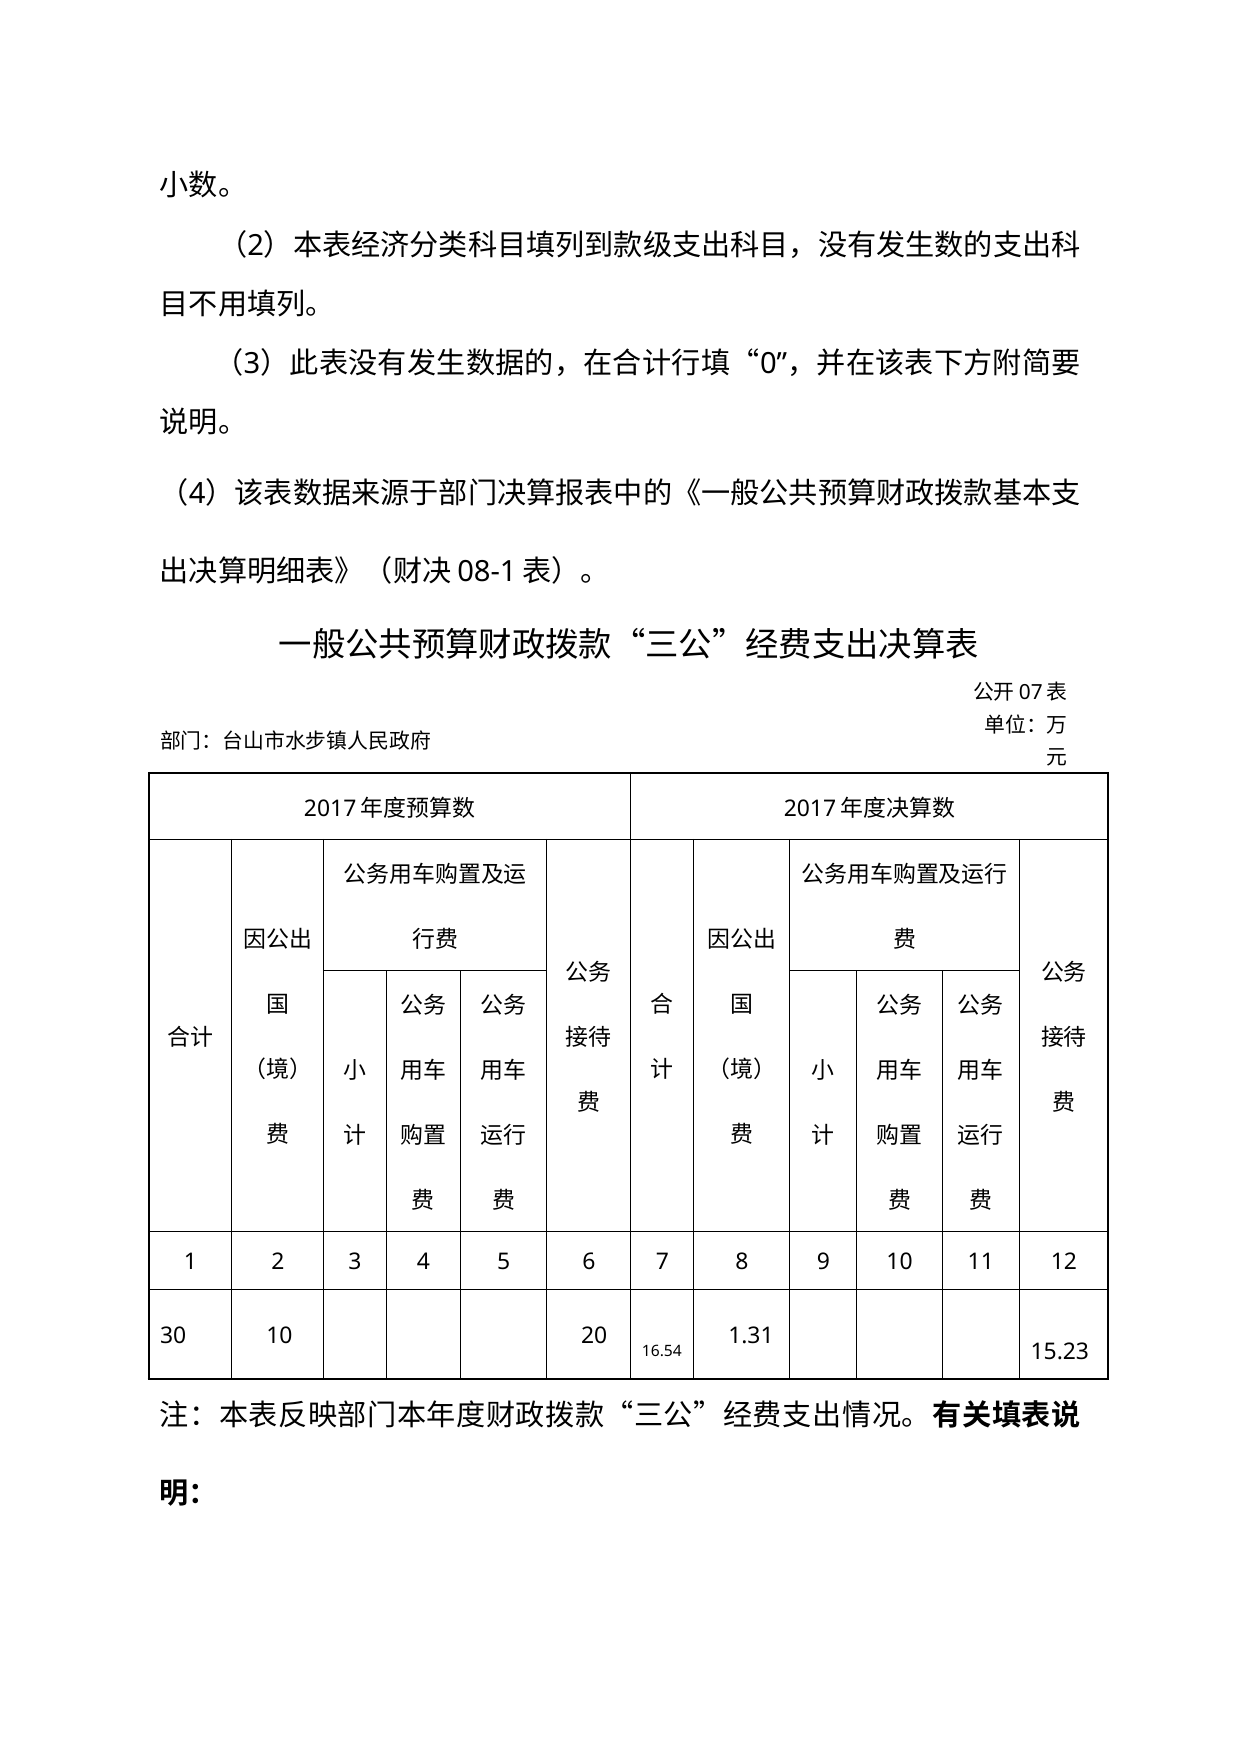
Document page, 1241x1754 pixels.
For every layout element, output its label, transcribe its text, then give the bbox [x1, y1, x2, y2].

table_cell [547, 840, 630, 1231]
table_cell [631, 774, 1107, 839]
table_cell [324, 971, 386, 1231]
text （4）该表数据来源于部门决算报表中的《一般公共预算财政拨款基本支出决算明细表》（财决08-1表）。 [159, 458, 1081, 601]
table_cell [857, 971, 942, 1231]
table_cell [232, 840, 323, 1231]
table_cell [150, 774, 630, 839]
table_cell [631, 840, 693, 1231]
text 注：本表反映部门本年度财政拨款“三公”经费支出情况。有关填表说明： [159, 1380, 1081, 1523]
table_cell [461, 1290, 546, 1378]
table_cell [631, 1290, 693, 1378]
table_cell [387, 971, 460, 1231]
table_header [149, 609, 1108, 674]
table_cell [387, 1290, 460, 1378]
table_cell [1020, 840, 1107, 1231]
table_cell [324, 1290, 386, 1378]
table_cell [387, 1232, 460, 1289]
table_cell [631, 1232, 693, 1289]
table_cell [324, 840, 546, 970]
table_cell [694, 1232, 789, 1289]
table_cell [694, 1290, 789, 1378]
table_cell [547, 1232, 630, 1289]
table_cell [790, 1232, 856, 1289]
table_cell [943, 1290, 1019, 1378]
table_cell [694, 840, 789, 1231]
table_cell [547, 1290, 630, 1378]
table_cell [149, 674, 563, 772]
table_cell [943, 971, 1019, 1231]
text （3）此表没有发生数据的，在合计行填“0”，并在该表下方附简要说明。 [159, 339, 1081, 441]
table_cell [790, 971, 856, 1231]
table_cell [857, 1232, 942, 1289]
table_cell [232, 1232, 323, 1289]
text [159, 162, 1081, 204]
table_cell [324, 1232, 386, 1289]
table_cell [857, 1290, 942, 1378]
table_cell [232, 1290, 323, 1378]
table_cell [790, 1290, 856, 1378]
text （2）本表经济分类科目填列到款级支出科目，没有发生数的支出科目不用填列。 [159, 221, 1081, 323]
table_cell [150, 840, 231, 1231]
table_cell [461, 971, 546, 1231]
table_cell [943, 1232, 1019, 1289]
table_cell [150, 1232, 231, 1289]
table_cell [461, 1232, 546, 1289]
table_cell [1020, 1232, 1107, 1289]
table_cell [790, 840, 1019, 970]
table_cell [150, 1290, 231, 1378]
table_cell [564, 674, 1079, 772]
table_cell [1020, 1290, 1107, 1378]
